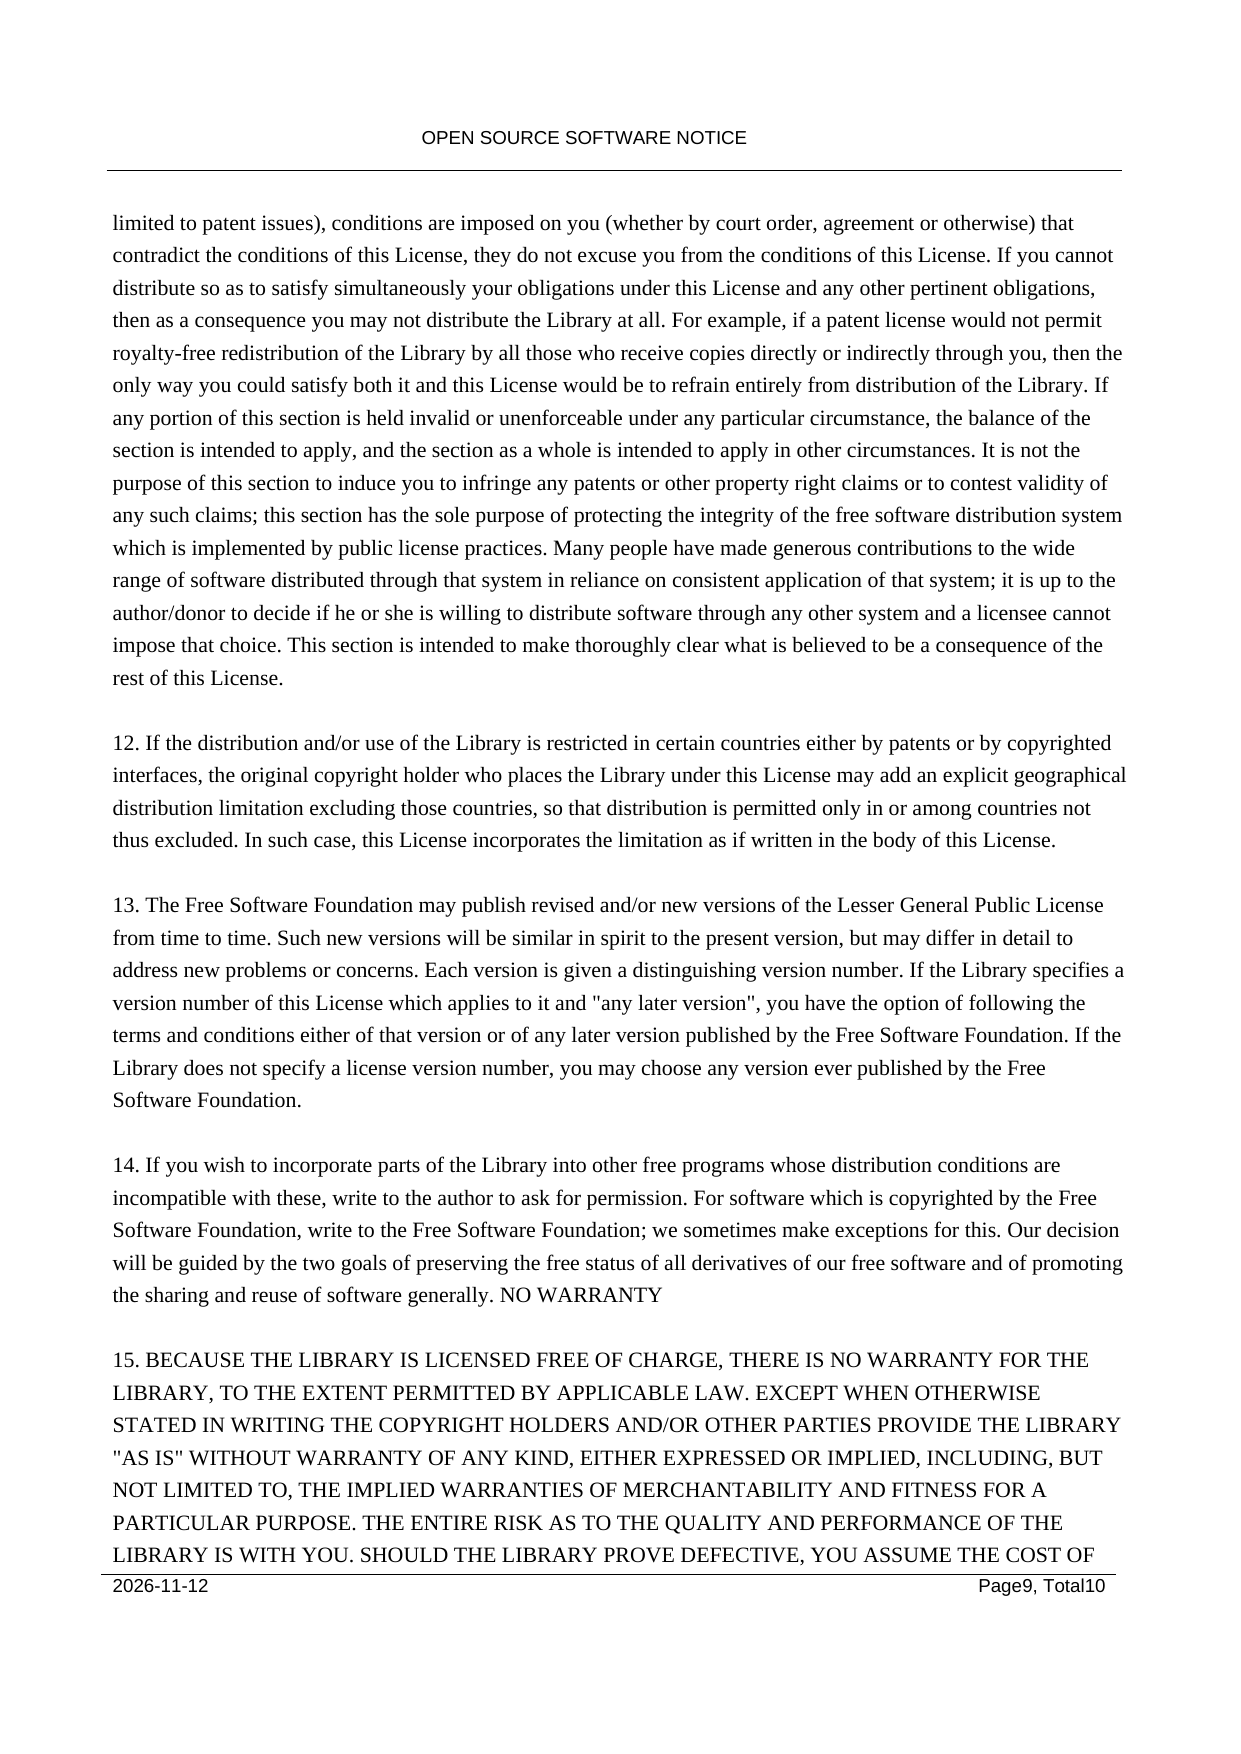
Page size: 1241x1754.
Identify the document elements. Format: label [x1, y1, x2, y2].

text [112, 206, 1128, 1571]
